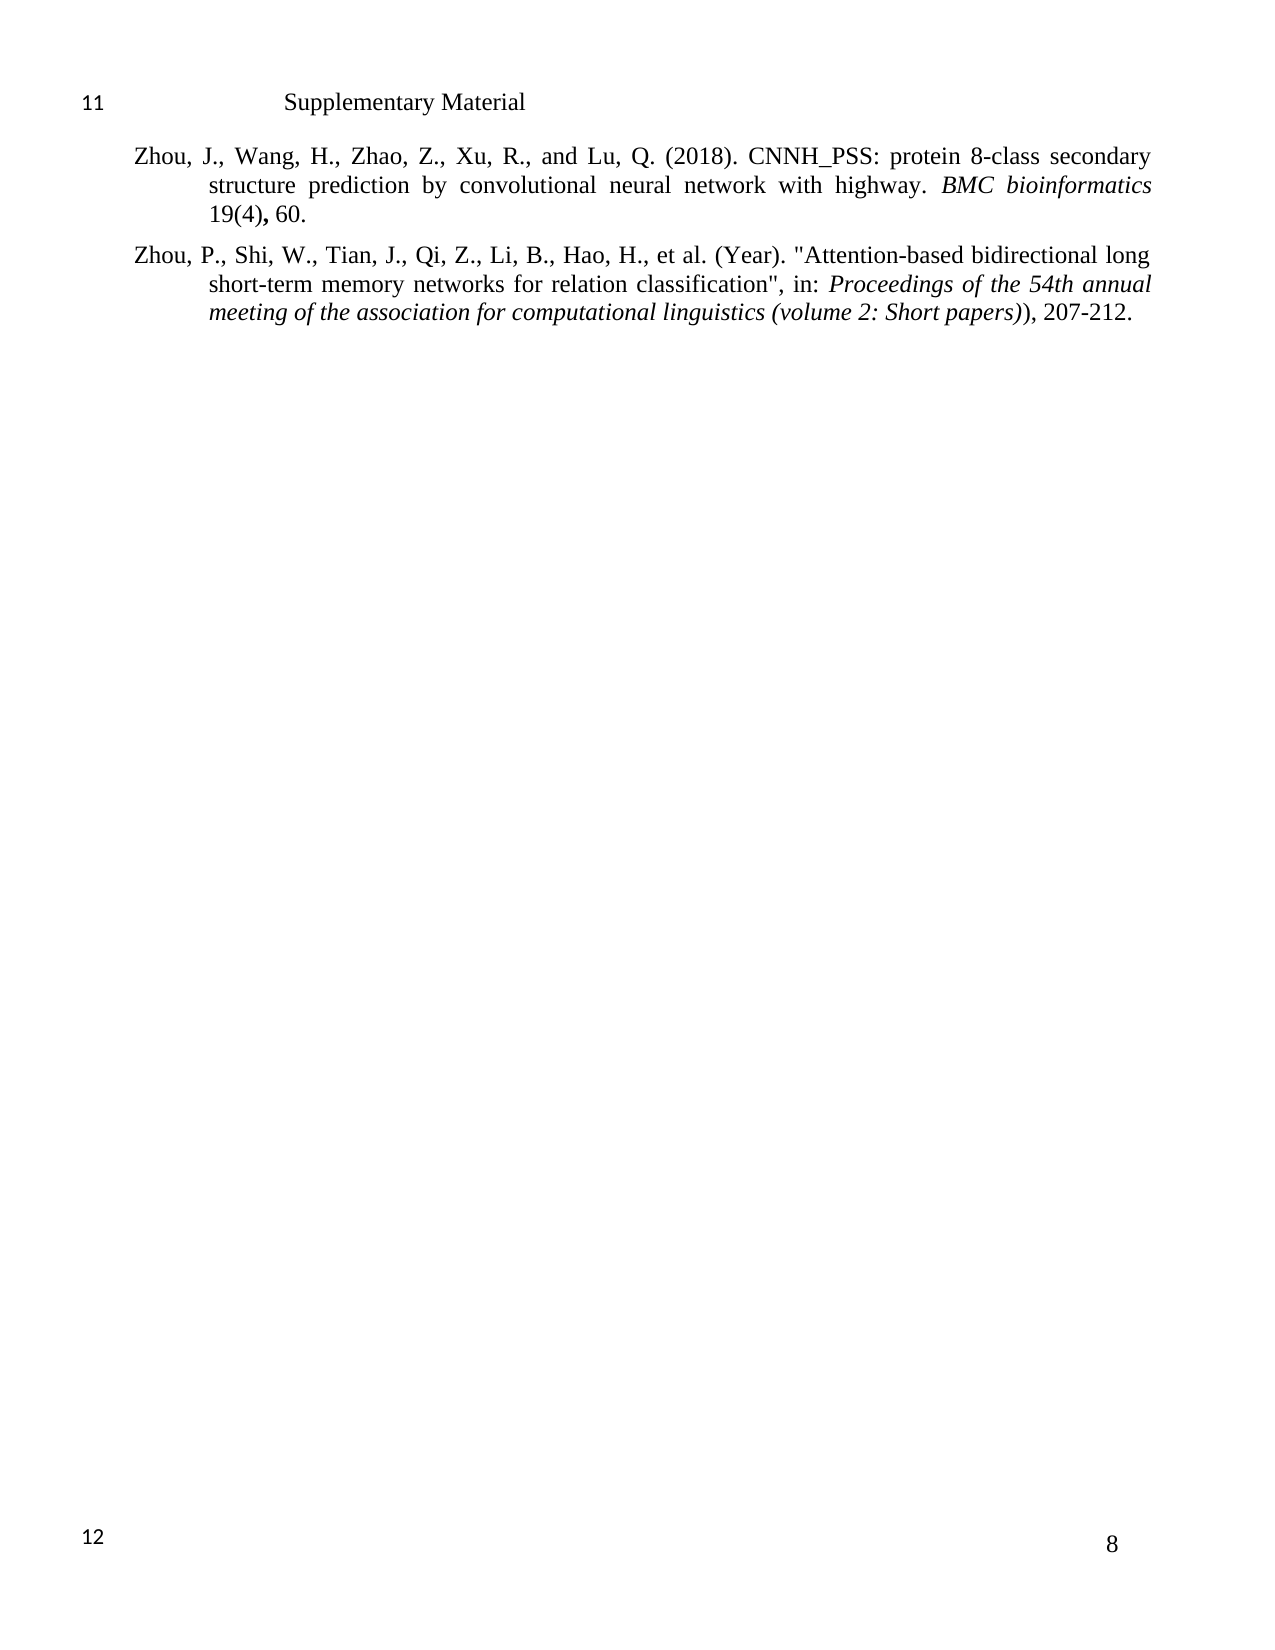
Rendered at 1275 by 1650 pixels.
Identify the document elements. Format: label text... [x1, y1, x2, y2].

text Zhou, J., Wang, H., Zhao, Z., Xu, R., and Lu, Q. (2018). CNNH_PSS: protein 8-class secondary structure prediction by convolutional neural network with highway. BMC bioinformatics 19(4), 60. [133, 141, 1152, 227]
text Zhou, P., Shi, W., Tian, J., Qi, Z., Li, B., Hao, H., et al. (Year). "Attention-based bidirectional long short-term memory networks for relation classification", in: Proceedings of the 54th annual meeting of the association for computational linguistics (volume 2: Short papers)), 207-212. [133, 240, 1152, 326]
